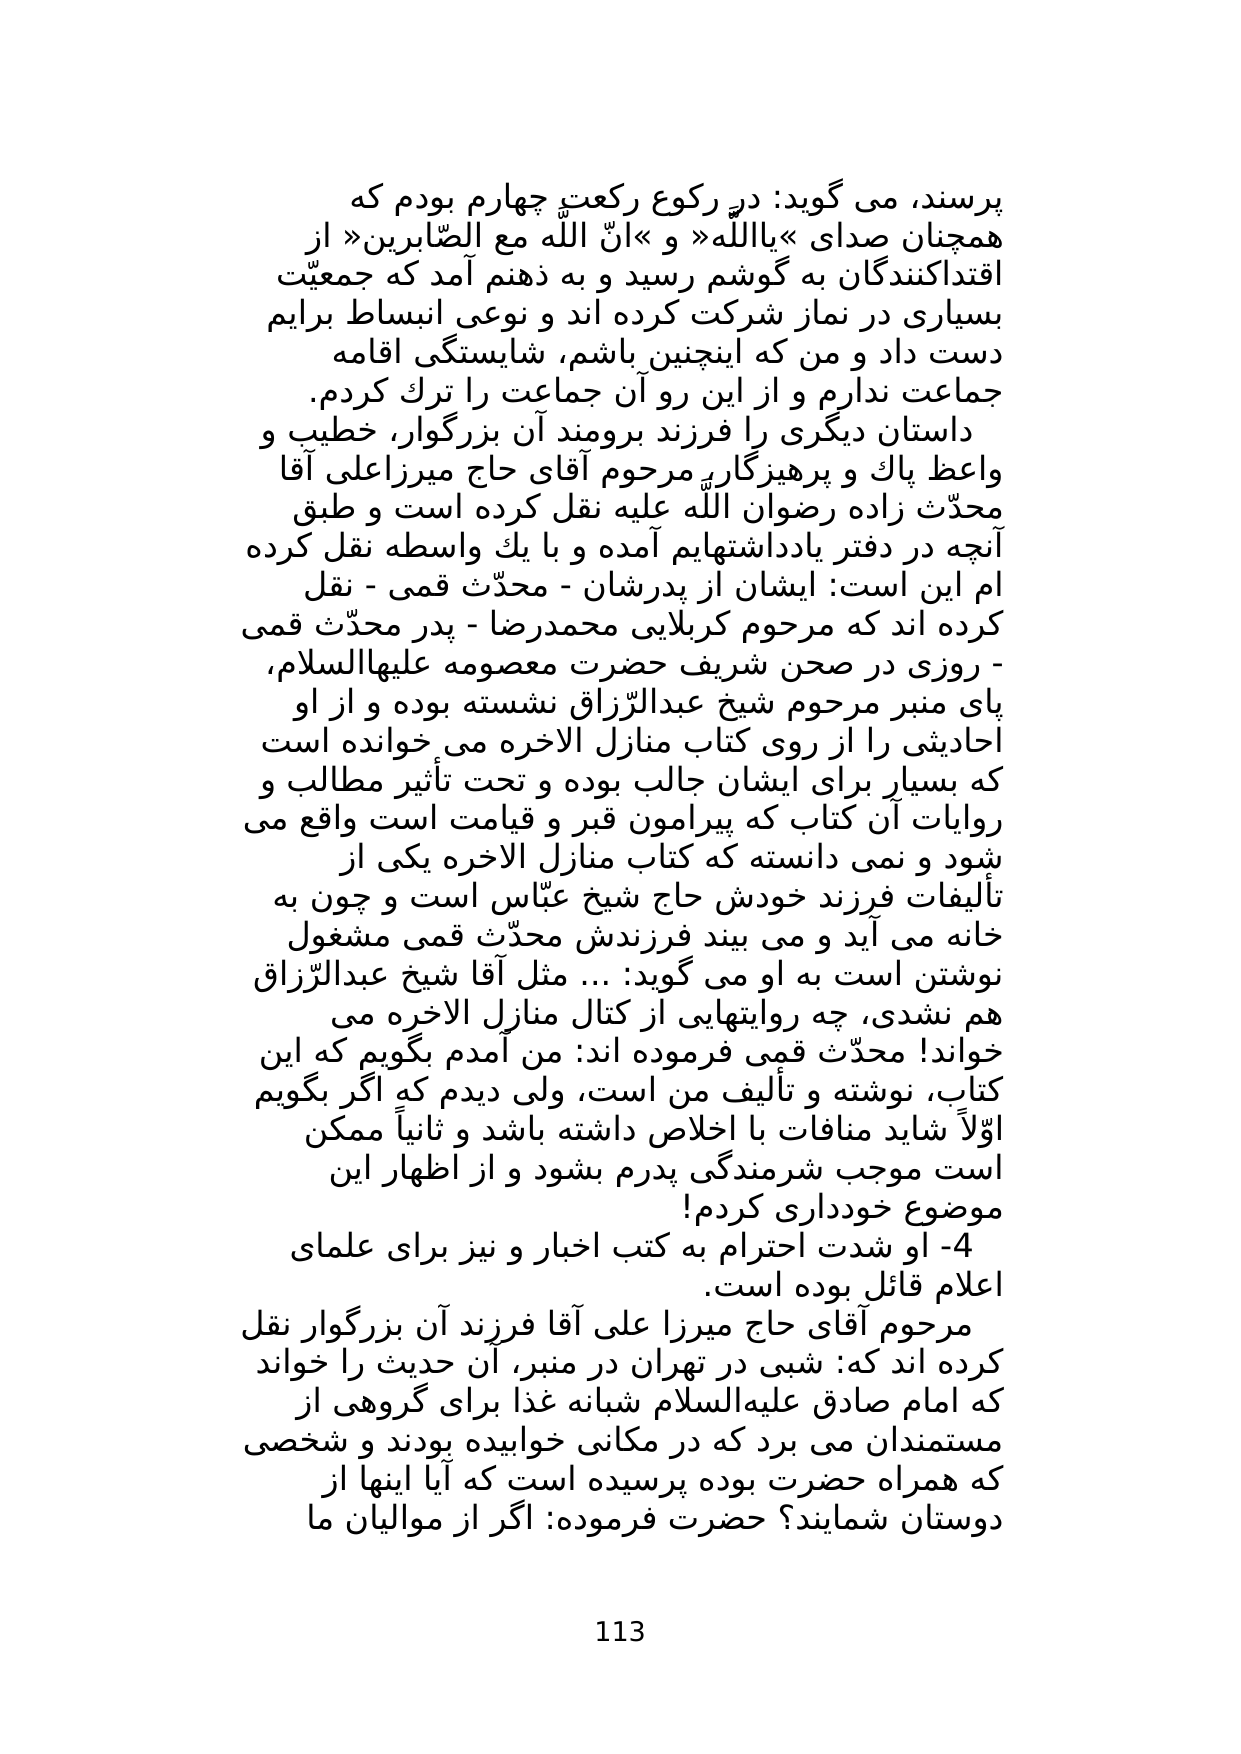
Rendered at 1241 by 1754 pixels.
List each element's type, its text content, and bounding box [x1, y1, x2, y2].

text داستان ديگرى را فرزند برومند آن بزرگوار، خطيب و واعظ پاك و پرهيزگار، مرحوم آقاى حاج ميرزاعلى آقا محدّث زاده رضوان اللَّه عليه نقل كرده است و طبق آنچه در دفتر يادداشتهايم آمده و با يك واسطه نقل كرده ام اين است: ايشان از پدرشان - محدّث قمى - نقل كرده اند كه مرحوم كربلايى محمدرضا - پدر محدّث قمى - روزى در صحن شريف حضرت معصومه عليها‌السلام، پاى منبر مرحوم شيخ عبدالرّزاق نشسته بوده و از او احاديثى را از روى كتاب منازل الاخره مى خوانده است كه بسيار براى ايشان جالب بوده و تحت تأثير مطالب و روايات آن كتاب كه پيرامون قبر و قيامت است واقع مى شود و نمى دانسته كه كتاب منازل الاخره يكى از تأليفات فرزند خودش حاج شيخ عبّاس است و چون به خانه مى آيد و مى بيند فرزندش محدّث قمى مشغول نوشتن است به او مى گويد: ... مثل آقا شيخ عبدالرّزاق هم نشدى، چه روايتهايى از كتال منازل الاخره مى خواند! محدّث قمى فرموده اند: من آمدم بگويم كه اين كتاب، نوشته و تأليف من است، ولى ديدم كه اگر بگويم اوّلاً شايد منافات با اخلاص داشته باشد و ثانياً ممكن است موجب شرمندگى پدرم بشود و از اظهار اين موضوع خوددارى كردم! [236, 410, 1004, 1226]
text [236, 177, 1004, 410]
text 4- او شدت احترام به كتب اخبار و نيز براى علماى اعلام قائل بوده است. [236, 1226, 1004, 1304]
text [236, 1304, 1004, 1537]
